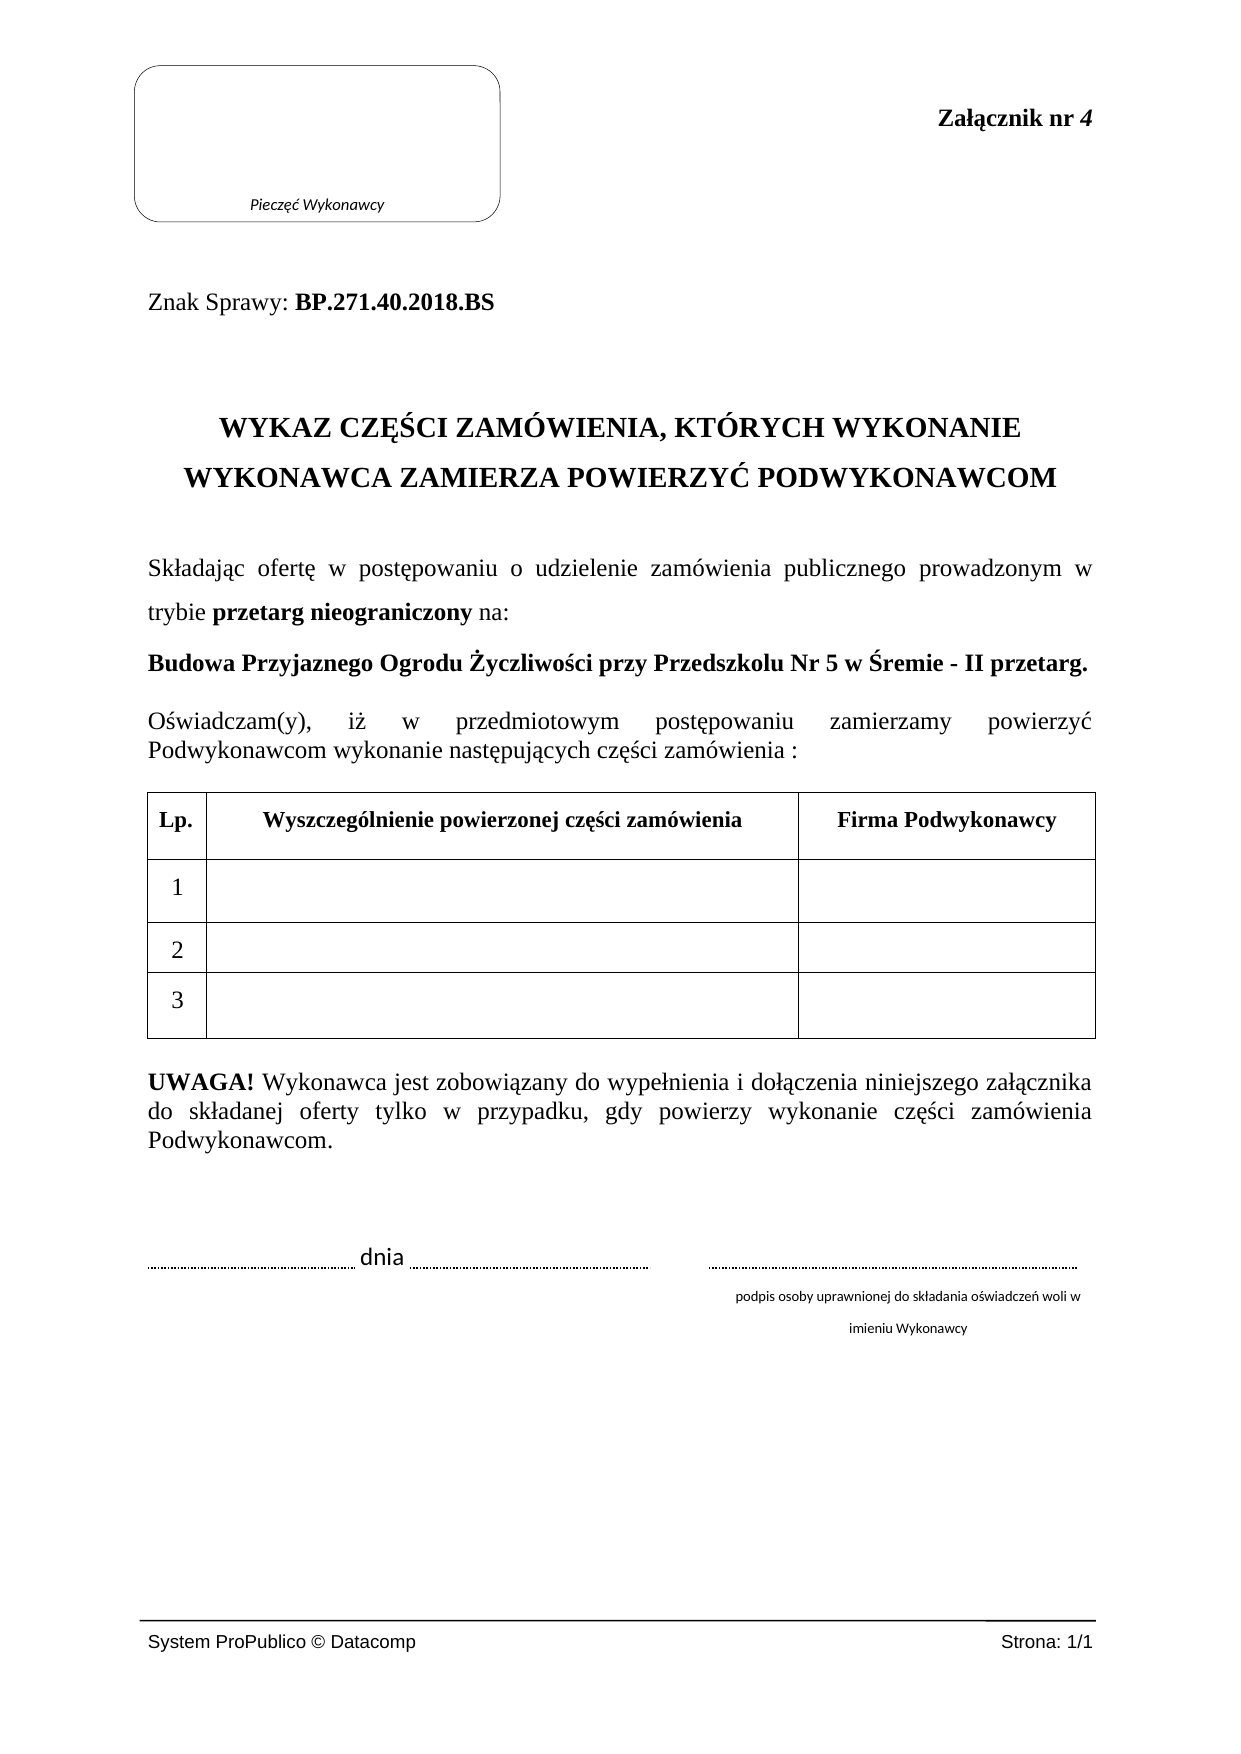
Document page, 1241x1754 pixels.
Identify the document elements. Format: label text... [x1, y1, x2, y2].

text Budowa Przyjaznego Ogrodu Życzliwości przy Przedszkolu Nr 5 w Śremie - II przetarg. [148, 640, 1093, 677]
text UWAGA! Wykonawca jest zobowiązany do wypełnienia i dołączenia niniejszego załącznika do składanej oferty tylko w przypadku, gdy powierzy wykonanie części zamówienia Podwykonawcom. [148, 1067, 1093, 1153]
text Składając ofertę w postępowaniu o udzielenie zamówienia publicznego prowadzonym w trybie przetarg nieograniczony na: [148, 553, 1093, 625]
table_cell [207, 923, 798, 972]
table_cell [799, 923, 1095, 972]
table_cell 3 [148, 973, 206, 1037]
text Znak Sprawy: BP.271.40.2018.BS [148, 287, 1093, 316]
table_header Firma Podwykonawcy [799, 793, 1095, 858]
table_cell 2 [148, 923, 206, 972]
table_cell [799, 860, 1095, 922]
table_cell [207, 860, 798, 922]
table_cell [207, 973, 798, 1037]
table_header Lp. [148, 793, 206, 858]
table_cell 1 [148, 860, 206, 922]
table_header Wyszczególnienie powierzonej części zamówienia [207, 793, 798, 858]
text podpis osoby uprawnionej do składania oświadczeń woli w imieniu Wykonawcy [723, 1287, 1093, 1350]
text Oświadczam(y), iż w przedmiotowym postępowaniu zamierzamy powierzyć Podwykonawcom wykonanie następujących części zamówienia : [148, 706, 1093, 763]
text WYKAZ CZĘŚCI ZAMÓWIENIA, KTÓRYCH WYKONANIE WYKONAWCA ZAMIERZA POWIERZYĆ PODWYKONAWCOM [148, 410, 1093, 493]
subtitle Załącznik nr 4 [207, 103, 1093, 132]
text dnia [148, 1241, 1093, 1272]
table_cell [799, 973, 1095, 1037]
